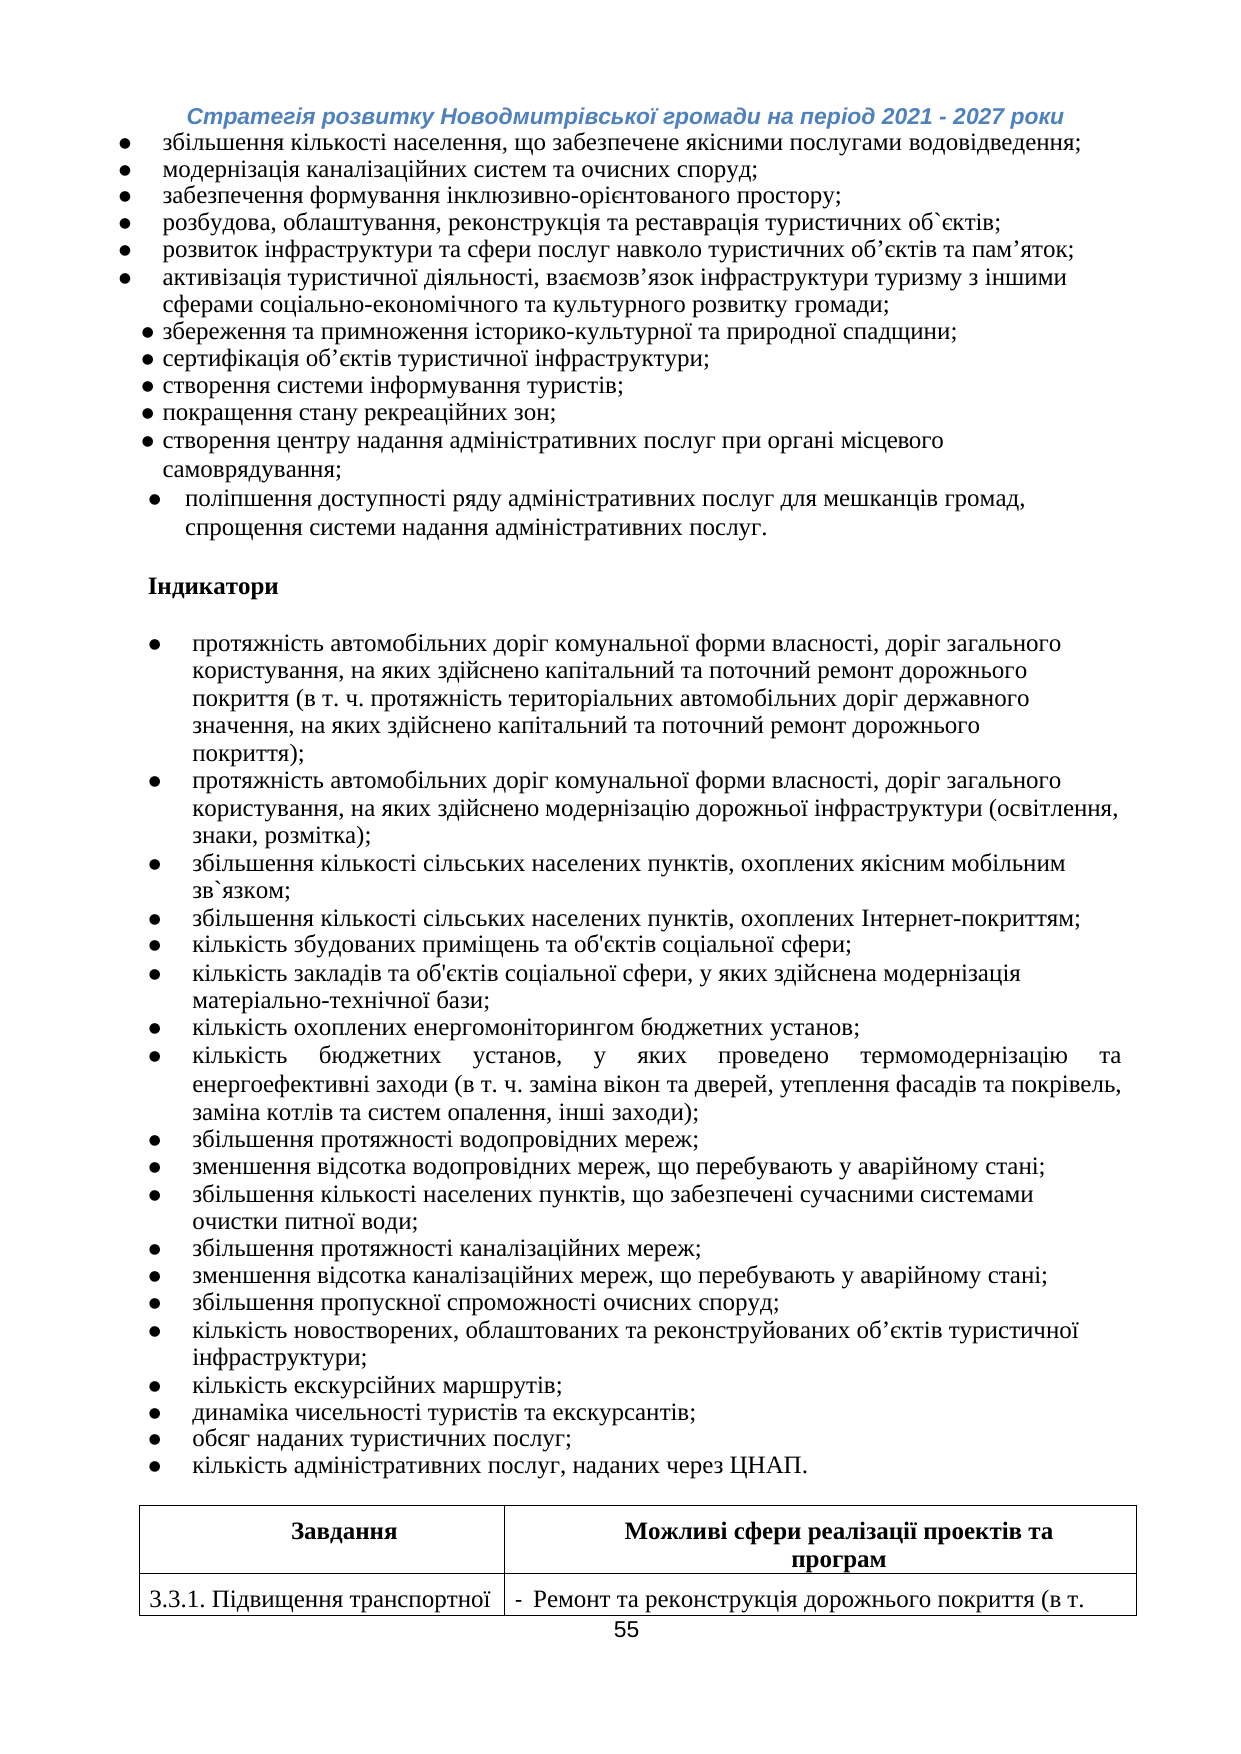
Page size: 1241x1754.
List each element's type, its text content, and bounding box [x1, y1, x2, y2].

list кількість екскурсійних маршрутів; [148, 1371, 1186, 1398]
list розбудова, облаштування, реконструкція та реставрація туристичних об`єктів; [118, 209, 1186, 236]
subtitle Індикатори [148, 571, 1186, 599]
table_header Завдання [140, 1506, 504, 1573]
list зменшення відсотка каналізаційних мереж, що перебувають у аварійному стані; [148, 1262, 1186, 1289]
list поліпшення доступності ряду адміністративних послуг для мешканців громад, спрощення системи надання адміністративних послуг. [148, 483, 1122, 541]
list збільшення кількості населення, що забезпечене якісними послугами водовідведення; [118, 129, 1186, 156]
list забезпечення формування інклюзивно-орієнтованого простору; [118, 183, 1186, 209]
list розвиток інфраструктури та сфери послуг навколо туристичних об’єктів та пам’яток; [118, 236, 1186, 263]
list збільшення пропускної спроможності очисних споруд; [148, 1289, 1186, 1316]
list збільшення протяжності водопровідних мереж; [148, 1126, 1186, 1153]
list зменшення відсотка водопровідних мереж, що перебувають у аварійному стані; [148, 1153, 1186, 1180]
list протяжність автомобільних доріг комунальної форми власності, доріг загального користування, на яких здійснено капітальний та поточний ремонт дорожнього покриття (в т. ч. протяжність територіальних автомобільних доріг державного значення, на яких здійснено капітальний та поточний ремонт дорожнього покриття); [148, 629, 1091, 766]
list збільшення протяжності каналізаційних мереж; [148, 1235, 1186, 1262]
list збільшення кількості сільських населених пунктів, охоплених Інтернет-покриттям; [148, 904, 1186, 932]
list кількість збудованих приміщень та об'єктів соціальної сфери; [148, 932, 1186, 958]
list покращення стану рекреаційних зон; [141, 399, 1186, 425]
list створення центру надання адміністративних послуг при органі місцевого самоврядування; [141, 425, 1092, 483]
list кількість охоплених енергомоніторингом бюджетних установ; [148, 1014, 1186, 1041]
list динаміка чисельності туристів та екскурсантів; [148, 1398, 1186, 1425]
list активізація туристичної діяльності, взаємозв’язок інфраструктури туризму з іншими сферами соціально-економічного та культурного розвитку громади; [118, 263, 1092, 318]
table_header Можливі сфери реалізації проектів та програм [505, 1506, 1136, 1573]
list кількість бюджетних установ, у яких проведено термомодернізацію та енергоефективні заходи (в т. ч. заміна вікон та дверей, утеплення фасадів та покрівель, заміна котлів та систем опалення, інші заходи); [148, 1041, 1122, 1126]
list збільшення кількості сільських населених пунктів, охоплених якісним мобільним зв`язком; [148, 849, 1122, 904]
list протяжність автомобільних доріг комунальної форми власності, доріг загального користування, на яких здійснено модернізацію дорожньої інфраструктури (освітлення, знаки, розмітка); [148, 767, 1122, 849]
list кількість адміністративних послуг, наданих через ЦНАП. [148, 1452, 1186, 1479]
list обсяг наданих туристичних послуг; [148, 1425, 1186, 1452]
list кількість закладів та об'єктів соціальної сфери, у яких здійснена модернізація матеріально-технічної бази; [148, 959, 1122, 1014]
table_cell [505, 1574, 1136, 1615]
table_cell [140, 1574, 504, 1615]
list модернізація каналізаційних систем та очисних споруд; [118, 156, 1186, 183]
list кількість новостворених, облаштованих та реконструйованих об’єктів туристичної інфраструктури; [148, 1316, 1122, 1371]
list створення системи інформування туристів; [141, 372, 1186, 399]
list збільшення кількості населених пунктів, що забезпечені сучасними системами очистки питної води; [148, 1180, 1122, 1235]
list збереження та примноження історико-культурної та природної спадщини; [141, 318, 1186, 345]
list сертифікація об’єктів туристичної інфраструктури; [141, 345, 1186, 372]
